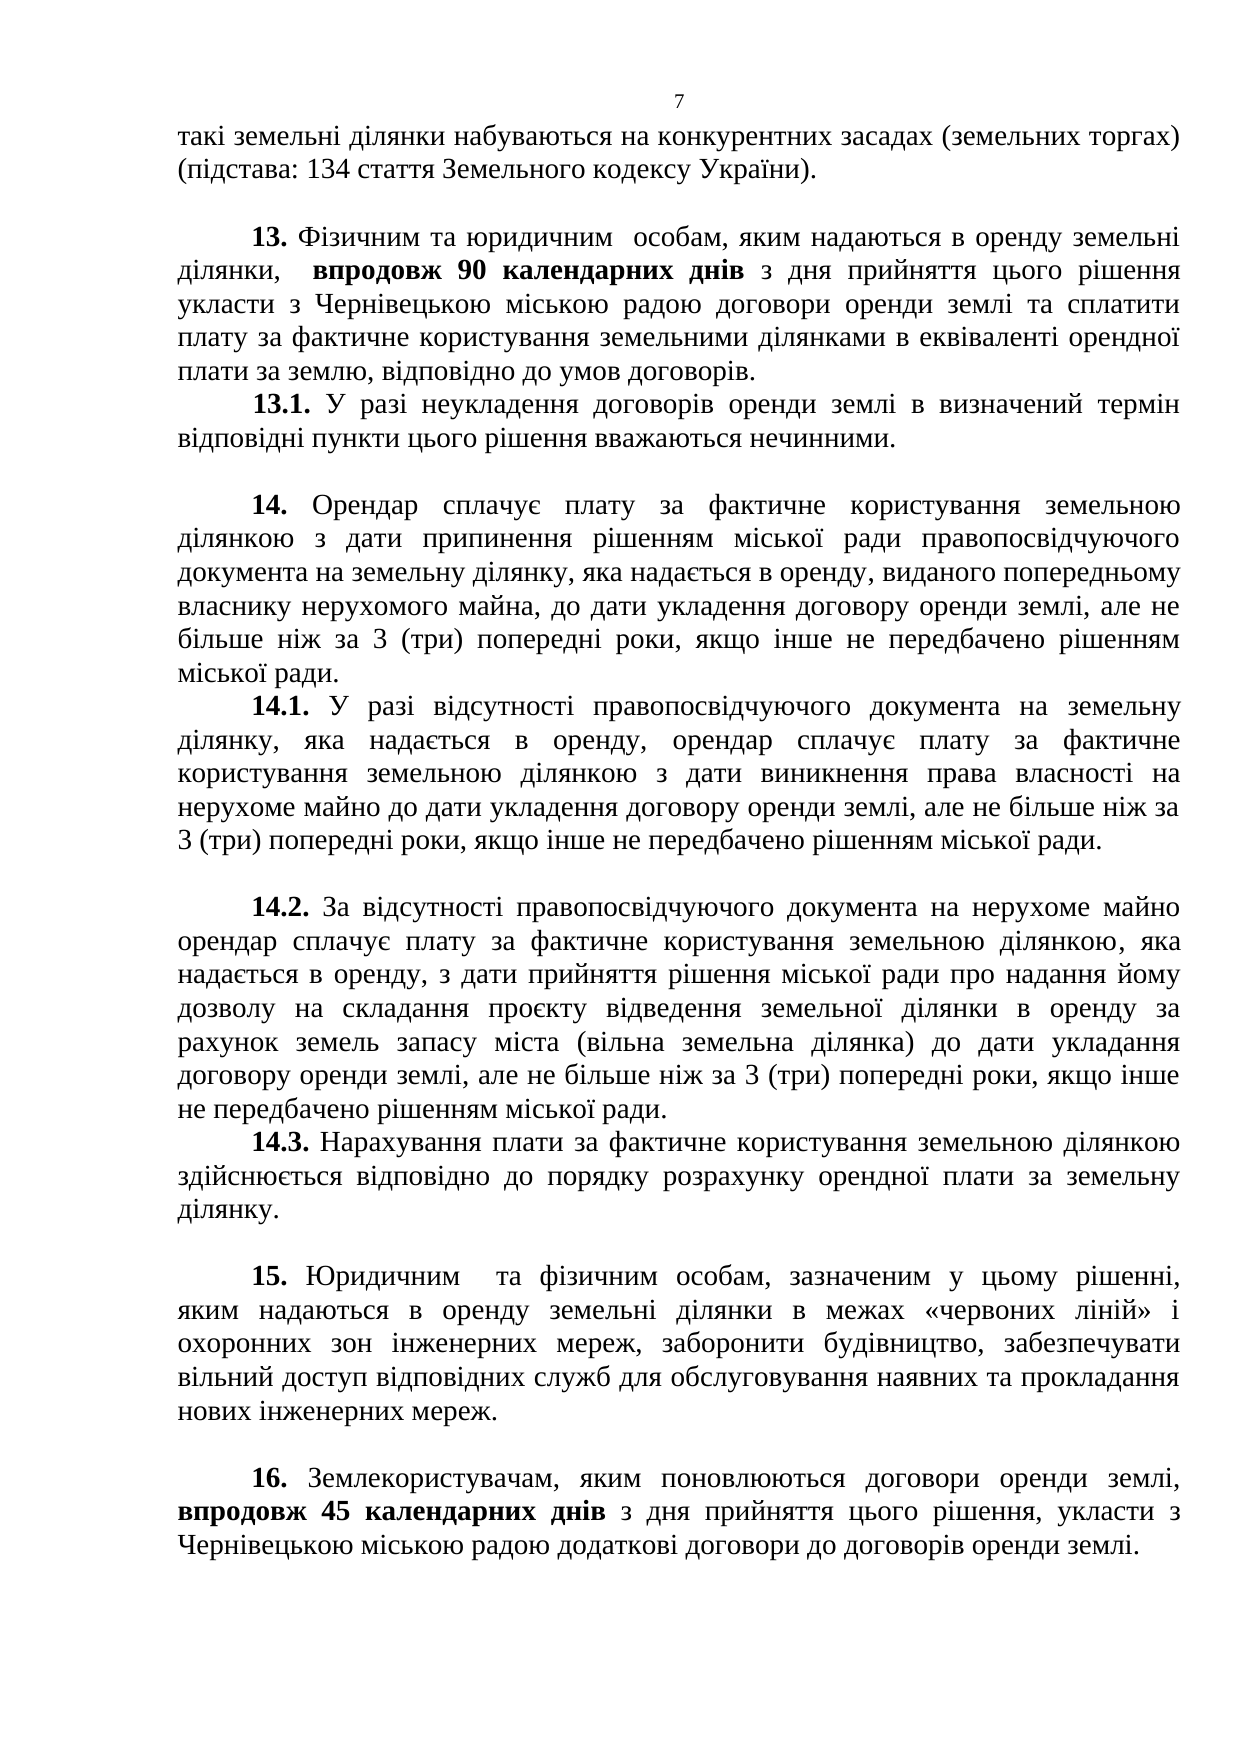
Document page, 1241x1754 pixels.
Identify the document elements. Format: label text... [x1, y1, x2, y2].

text 15. Юридичним та фізичним особам, зазначеним у цьому рішенні, яким надаються в оренду земельні ділянки в межах «червоних ліній» і охоронних зон інженерних мереж, заборонити будівництво, забезпечувати вільний доступ відповідних служб для обслуговування наявних та прокладання нових інженерних мереж. [177, 1258, 1181, 1426]
text 14.3. Нарахування плати за фактичне користування земельною ділянкою здійснюється відповідно до порядку розрахунку орендної плати за земельну ділянку. [177, 1124, 1181, 1225]
text 13.1. У разі неукладення договорів оренди землі в визначений термін відповідні пункти цього рішення вважаються нечинними. [177, 386, 1181, 453]
text 16. Землекористувачам, яким поновлюються договори оренди землі, впродовж 45 календарних днів з дня прийняття цього рішення, укласти з Чернівецькою міською радою додаткові договори до договорів оренди землі. [177, 1460, 1181, 1560]
text 14. Орендар сплачує плату за фактичне користування земельною ділянкою з дати припинення рішенням міської ради правопосвідчуючого документа на земельну ділянку, яка надається в оренду, виданого попередньому власнику нерухомого майна, до дати укладення договору оренди землі, але не більше ніж за 3 (три) попередні роки, якщо інше не передбачено рішенням міської ради. [177, 487, 1181, 688]
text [177, 118, 1181, 185]
text 13. Фізичним та юридичним особам, яким надаються в оренду земельні ділянки, впродовж 90 календарних днів з дня прийняття цього рішення укласти з Чернівецькою міською радою договори оренди землі та сплатити плату за фактичне користування земельними ділянками в еквіваленті орендної плати за землю, відповідно до умов договорів. [177, 219, 1181, 386]
text 14.2. За відсутності правопосвідчуючого документа на нерухоме майно орендар сплачує плату за фактичне користування земельною ділянкою, яка надається в оренду, з дати прийняття рішення міської ради про надання йому дозволу на складання проєкту відведення земельної ділянки в оренду за рахунок земель запасу міста (вільна земельна ділянка) до дати укладання договору оренди землі, але не більше ніж за 3 (три) попередні роки, якщо інше не передбачено рішенням міської ради. [177, 889, 1181, 1124]
text 14.1. У разі відсутності правопосвідчуючого документа на земельну ділянку, яка надається в оренду, орендар сплачує плату за фактичне користування земельною ділянкою з дати виникнення права власності на нерухоме майно до дати укладення договору оренди землі, але не більше ніж за 3 (три) попередні роки, якщо інше не передбачено рішенням міської ради. [177, 688, 1181, 856]
